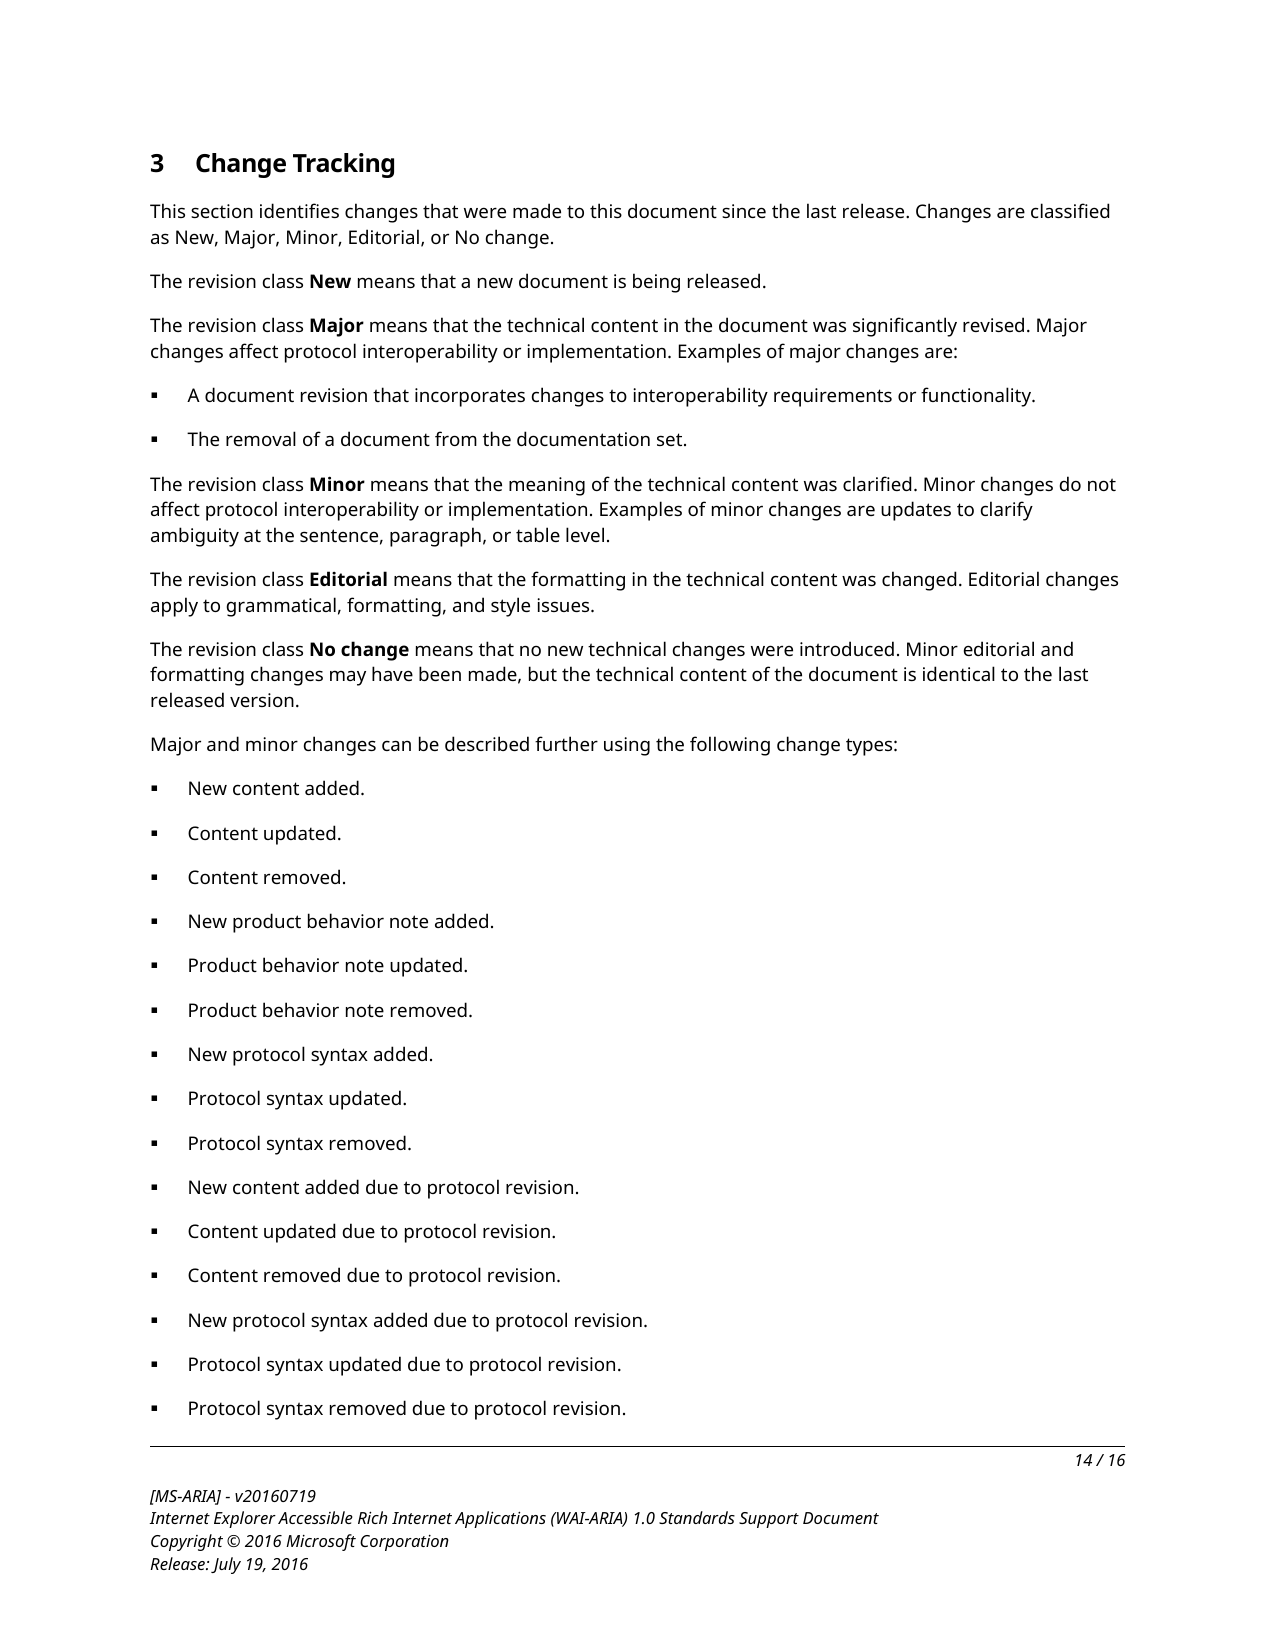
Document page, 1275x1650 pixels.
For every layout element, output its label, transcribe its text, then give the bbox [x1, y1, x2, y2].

list Protocol syntax updated. [150, 1086, 1125, 1111]
subtitle Change Tracking [150, 146, 1125, 180]
list Content updated due to protocol revision. [150, 1218, 1125, 1244]
list New protocol syntax added. [150, 1041, 1125, 1067]
list Product behavior note updated. [150, 953, 1125, 978]
text The revision class New means that a new document is being released. [150, 268, 1125, 294]
list A document revision that incorporates changes to interoperability requirements or functionality. [150, 382, 1125, 408]
text This section identifies changes that were made to this document since the last release. Changes are classified as New, Major, Minor, Editorial, or No change. [150, 199, 1125, 250]
list Content removed due to protocol revision. [150, 1263, 1125, 1288]
list Protocol syntax removed due to protocol revision. [150, 1396, 1125, 1421]
list New content added. [150, 776, 1125, 801]
list Content updated. [150, 820, 1125, 846]
list Content removed. [150, 864, 1125, 890]
list New protocol syntax added due to protocol revision. [150, 1307, 1125, 1332]
text The revision class Minor means that the meaning of the technical content was clarified. Minor changes do not affect protocol interoperability or implementation. Examples of minor changes are updates to clarify ambiguity at the sentence, paragraph, or table level. [150, 471, 1125, 548]
list Product behavior note removed. [150, 997, 1125, 1023]
list Protocol syntax removed. [150, 1130, 1125, 1155]
text The revision class Editorial means that the formatting in the technical content was changed. Editorial changes apply to grammatical, formatting, and style issues. [150, 566, 1125, 617]
text The revision class No change means that no new technical changes were introduced. Minor editorial and formatting changes may have been made, but the technical content of the document is identical to the last released version. [150, 636, 1125, 713]
text Major and minor changes can be described further using the following change types: [150, 731, 1125, 757]
list The removal of a document from the documentation set. [150, 427, 1125, 452]
list New product behavior note added. [150, 908, 1125, 934]
list New content added due to protocol revision. [150, 1174, 1125, 1200]
text The revision class Major means that the technical content in the document was significantly revised. Major changes affect protocol interoperability or implementation. Examples of major changes are: [150, 313, 1125, 364]
list Protocol syntax updated due to protocol revision. [150, 1351, 1125, 1377]
